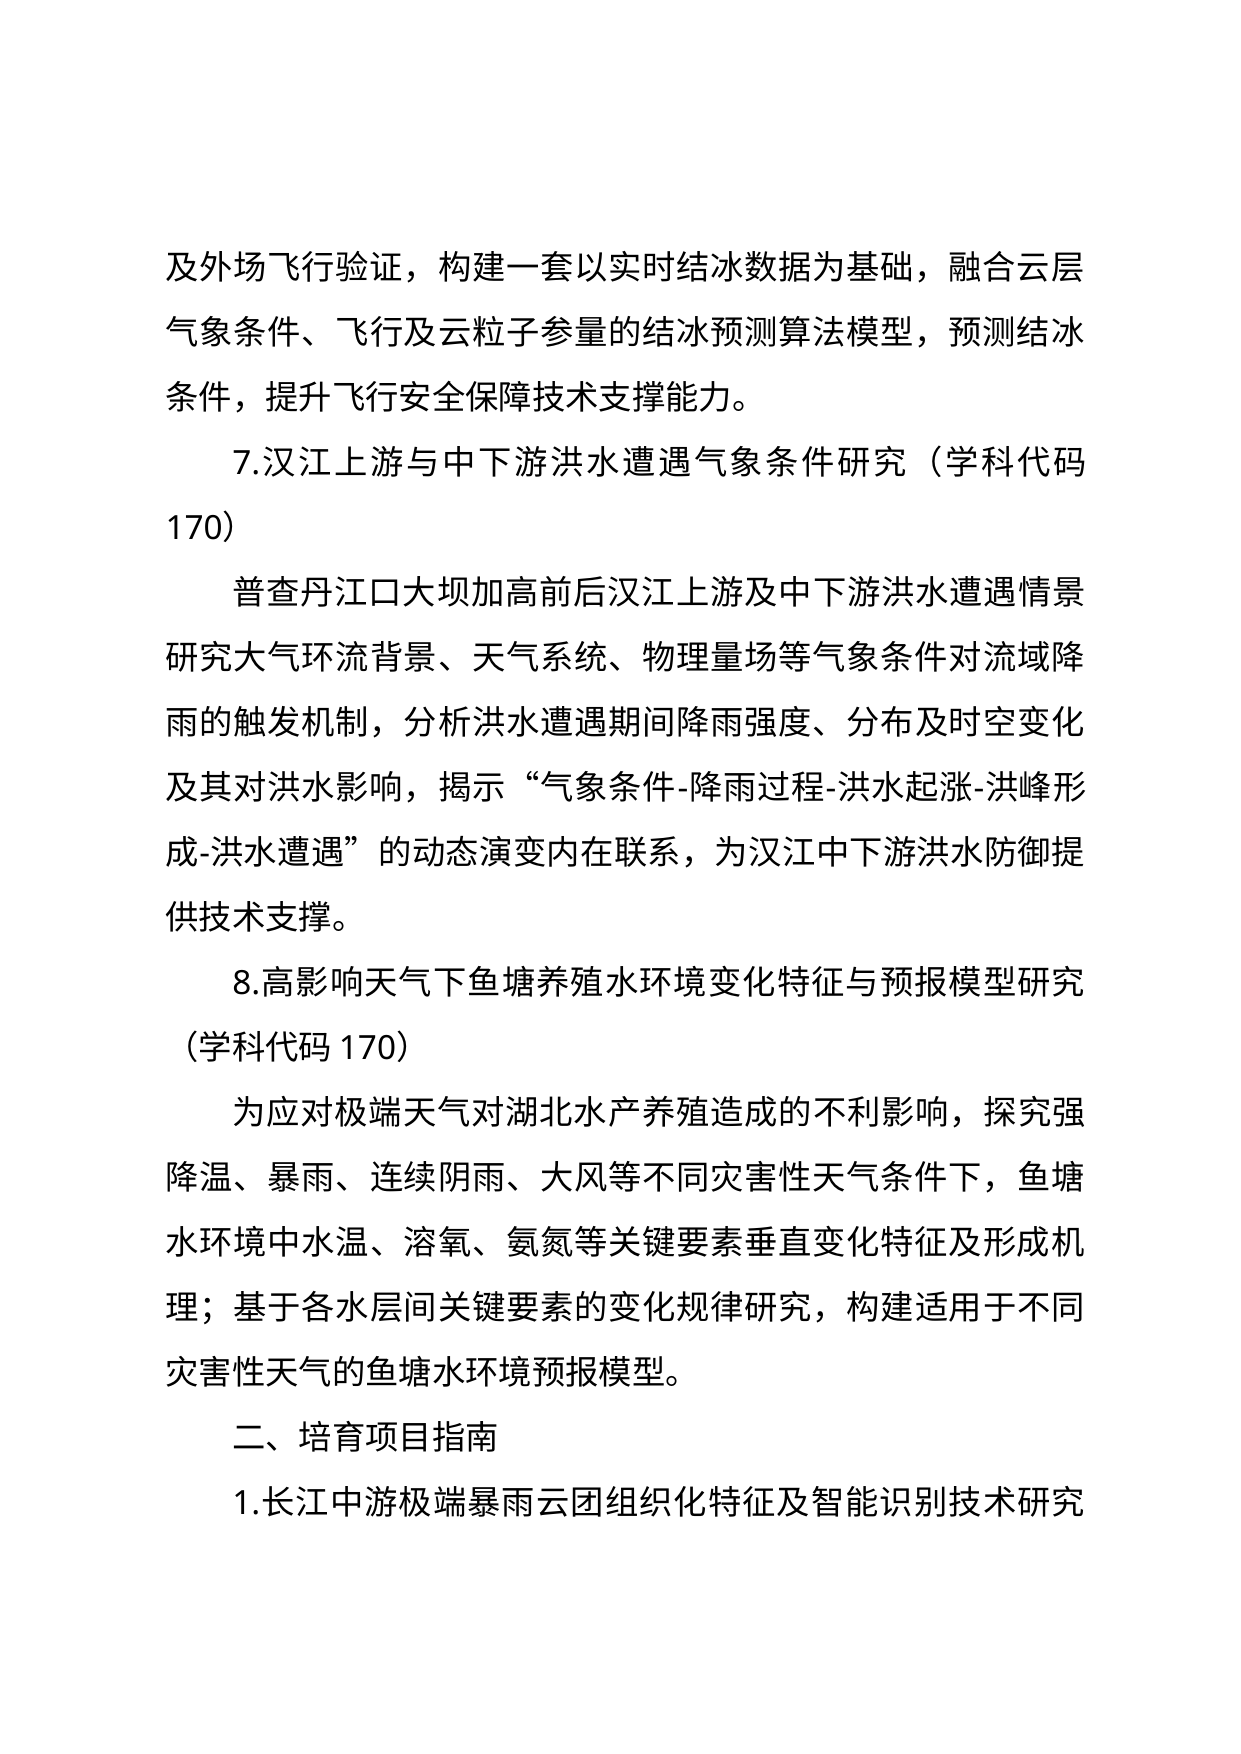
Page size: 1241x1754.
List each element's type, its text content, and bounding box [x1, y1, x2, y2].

text 为应对极端天气对湖北水产养殖造成的不利影响，探究强降温、暴雨、连续阴雨、大风等不同灾害性天气条件下，鱼塘水环境中水温、溶氧、氨氮等关键要素垂直变化特征及形成机理；基于各水层间关键要素的变化规律研究，构建适用于不同灾害性天气的鱼塘水环境预报模型。 [165, 1078, 1087, 1403]
text 7.汉江上游与中下游洪水遭遇气象条件研究（学科代码170） [165, 428, 1087, 558]
text 普查丹江口大坝加高前后汉江上游及中下游洪水遭遇情景，研究大气环流背景、天气系统、物理量场等气象条件对流域降雨的触发机制，分析洪水遭遇期间降雨强度、分布及时空变化及其对洪水影响，揭示“气象条件-降雨过程-洪水起涨-洪峰形成-洪水遭遇”的动态演变内在联系，为汉江中下游洪水防御提供技术支撑。 [165, 558, 1087, 948]
text 8.高影响天气下鱼塘养殖水环境变化特征与预报模型研究（学科代码170） [165, 948, 1087, 1078]
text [165, 1468, 1087, 1533]
text 二、培育项目指南 [165, 1403, 1087, 1468]
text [165, 233, 1087, 428]
